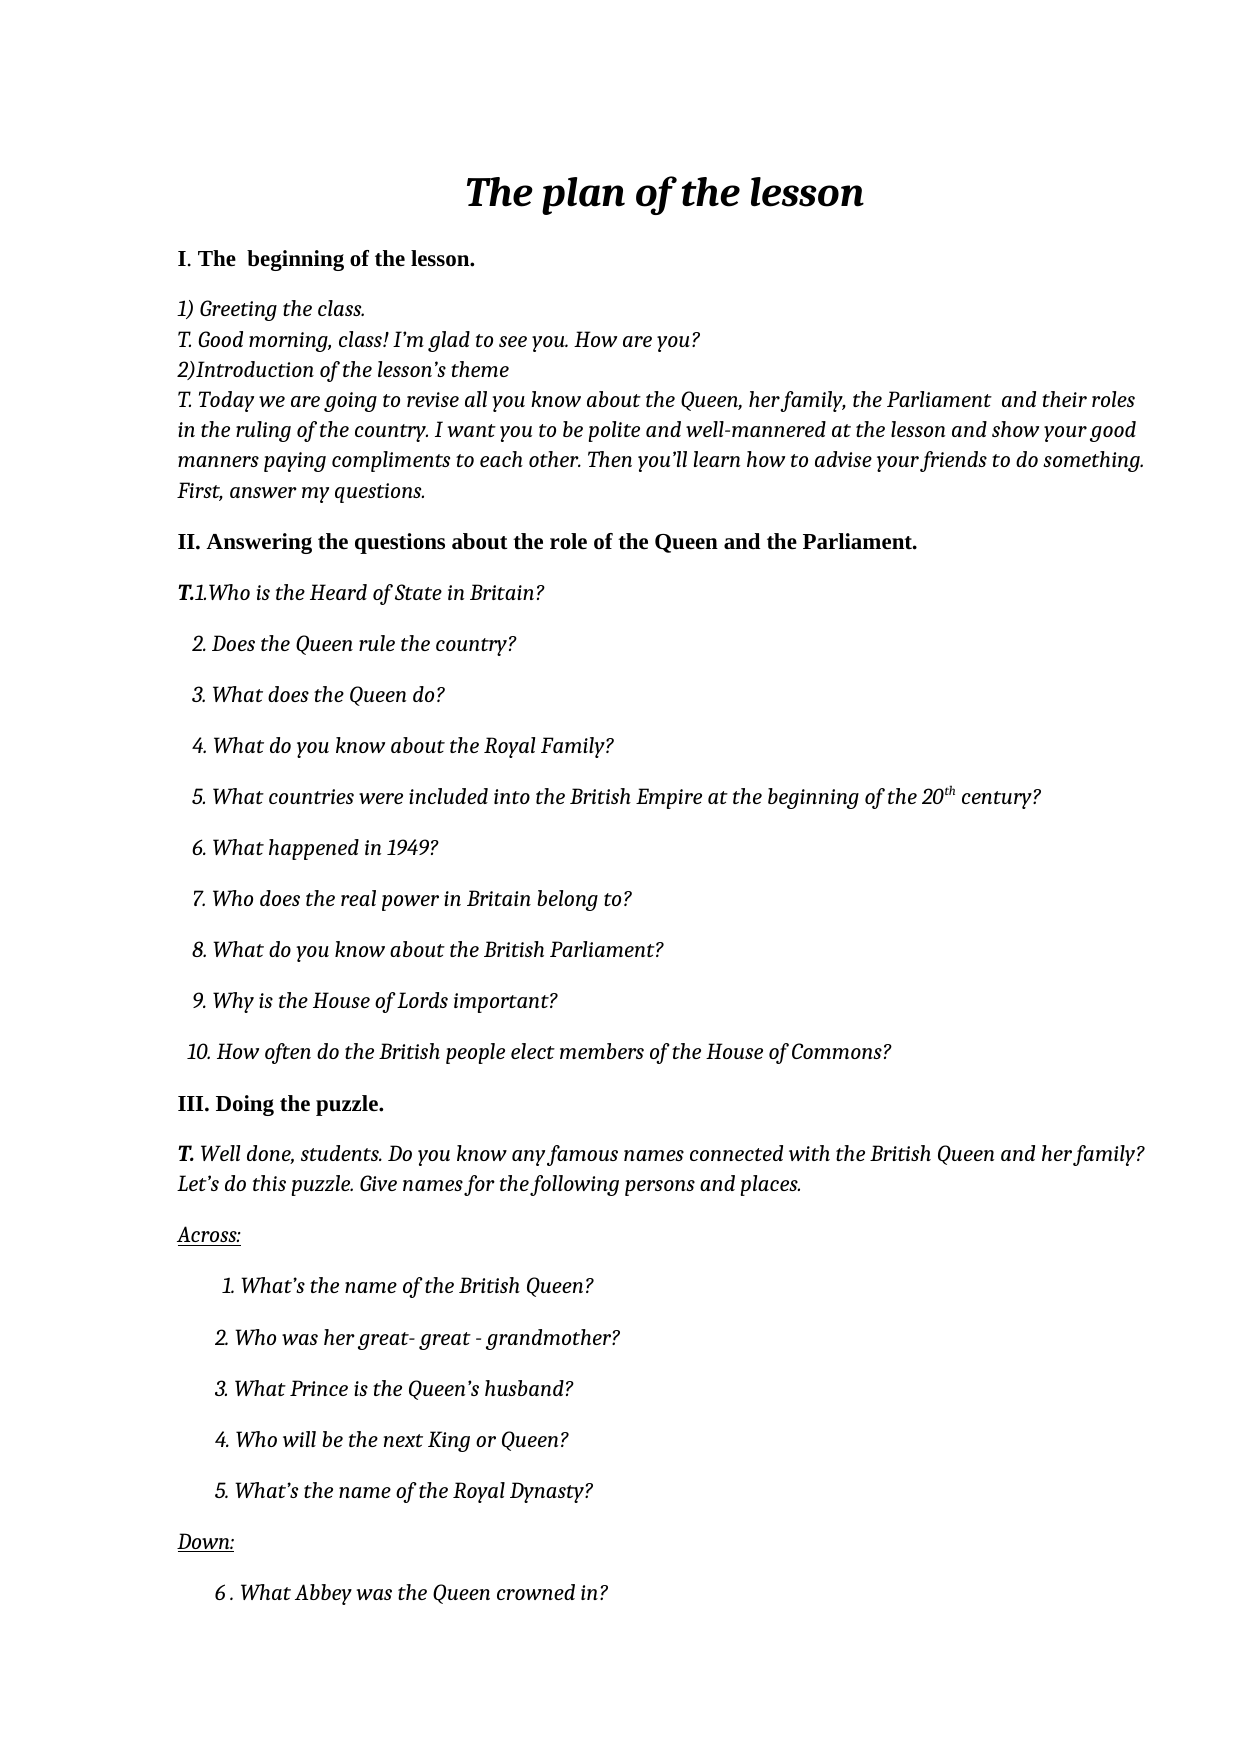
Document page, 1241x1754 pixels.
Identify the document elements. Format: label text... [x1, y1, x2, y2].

text 6 . What Abbey was the Queen crowned in? [215, 1579, 1152, 1606]
list 1) Greeting the class. [177, 296, 1152, 322]
text 4. Who will be the next King or Queen? [215, 1426, 1152, 1453]
text III. Doing the puzzle. [177, 1090, 1152, 1116]
text 4. What do you know about the Royal Family? [177, 733, 1152, 759]
text 5. What countries were included into the British Empire at the beginning of the 20th century? [177, 784, 1152, 810]
text 8. What do you know about the British Parliament? [177, 937, 1152, 963]
list 2)Introduction of the lesson’s theme [177, 357, 1152, 383]
text T. Well done, students. Do you know any famous names connected with the British Queen and her family? Let’s do this puzzle. Give names for the following persons and places. [177, 1141, 1152, 1197]
text 1. What’s the name of the British Queen? [177, 1273, 1152, 1299]
text 9. Why is the House of Lords important? [177, 988, 1152, 1014]
text 6. What happened in 1949? [177, 835, 1152, 861]
text II. Answering the questions about the role of the Queen and the Parliament. [177, 528, 1152, 555]
text T.1.Who is the Heard of State in Britain? [177, 579, 1152, 606]
list T. Good morning, class! I’m glad to see you. How are you? [177, 326, 1152, 353]
text 5. What’s the name of the Royal Dynasty? [215, 1477, 1152, 1504]
list T. Today we are going to revise all you know about the Queen, her family, the Parliament and their roles in the ruling of the country. I want you to be polite and well-mannered at the lesson and show your good manners paying compliments to each other. Then you’ll learn how to advise your friends to do something. First, answer my questions. [177, 387, 1152, 504]
text 7. Who does the real power in Britain belong to? [177, 886, 1152, 912]
text 2. Who was her great- great - grandmother? [215, 1324, 1152, 1351]
text 10. How often do the British people elect members of the House of Commons? [177, 1039, 1152, 1065]
text The plan of the lesson [177, 169, 1152, 217]
text Down: [177, 1528, 1152, 1555]
text I. The beginning of the lesson. [177, 245, 1152, 271]
text Across: [177, 1222, 1152, 1248]
text 3. What Prince is the Queen’s husband? [215, 1375, 1152, 1402]
text 3. What does the Queen do? [177, 682, 1152, 708]
text 2. Does the Queen rule the country? [177, 631, 1152, 657]
